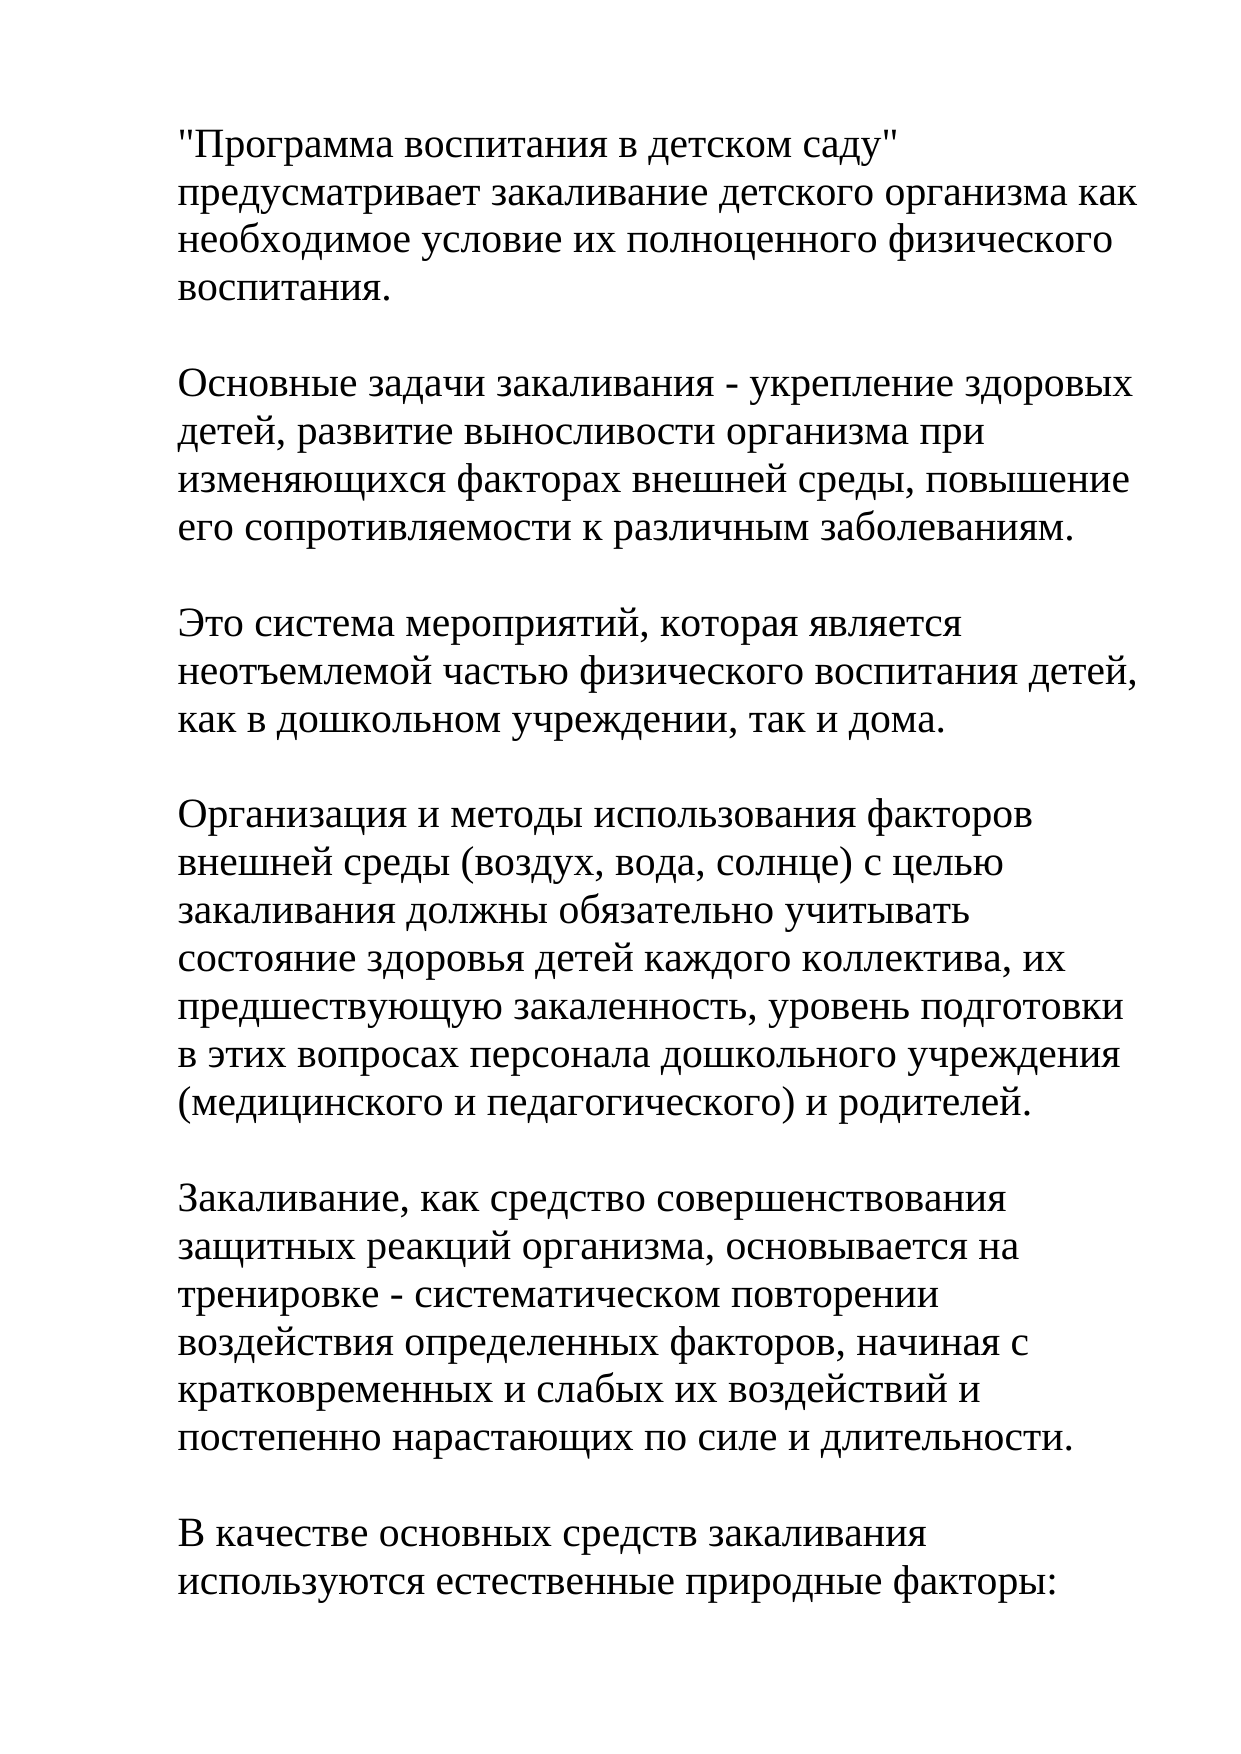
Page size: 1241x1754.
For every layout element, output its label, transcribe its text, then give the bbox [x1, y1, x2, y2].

text Основные задачи закаливания - укрепление здоровых детей, развитие выносливости организма при изменяющихся факторах внешней среды, повышение его сопротивляемости к различным заболеваниям. [177, 358, 1152, 549]
text "Программа воспитания в детском саду" предусматривает закаливание детского организма как необходимое условие их полноценного физического воспитания. [177, 118, 1152, 310]
text Организация и методы использования факторов внешней среды (воздух, вода, солнце) с целью закаливания должны обязательно учитывать состояние здоровья детей каждого коллектива, их предшествующую закаленность, уровень подготовки в этих вопросах персонала дошкольного учреждения (медицинского и педагогического) и родителей. [177, 789, 1152, 1124]
text Закаливание, как средство совершенствования защитных реакций организма, основывается на тренировке - систематическом повторении воздействия определенных факторов, начиная с кратковременных и слабых их воздействий и постепенно нарастающих по силе и длительности. [177, 1172, 1152, 1460]
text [177, 1508, 1152, 1603]
text Это система мероприятий, которая является неотъемлемой частью физического воспитания детей, как в дошкольном учреждении, так и дома. [177, 597, 1152, 741]
